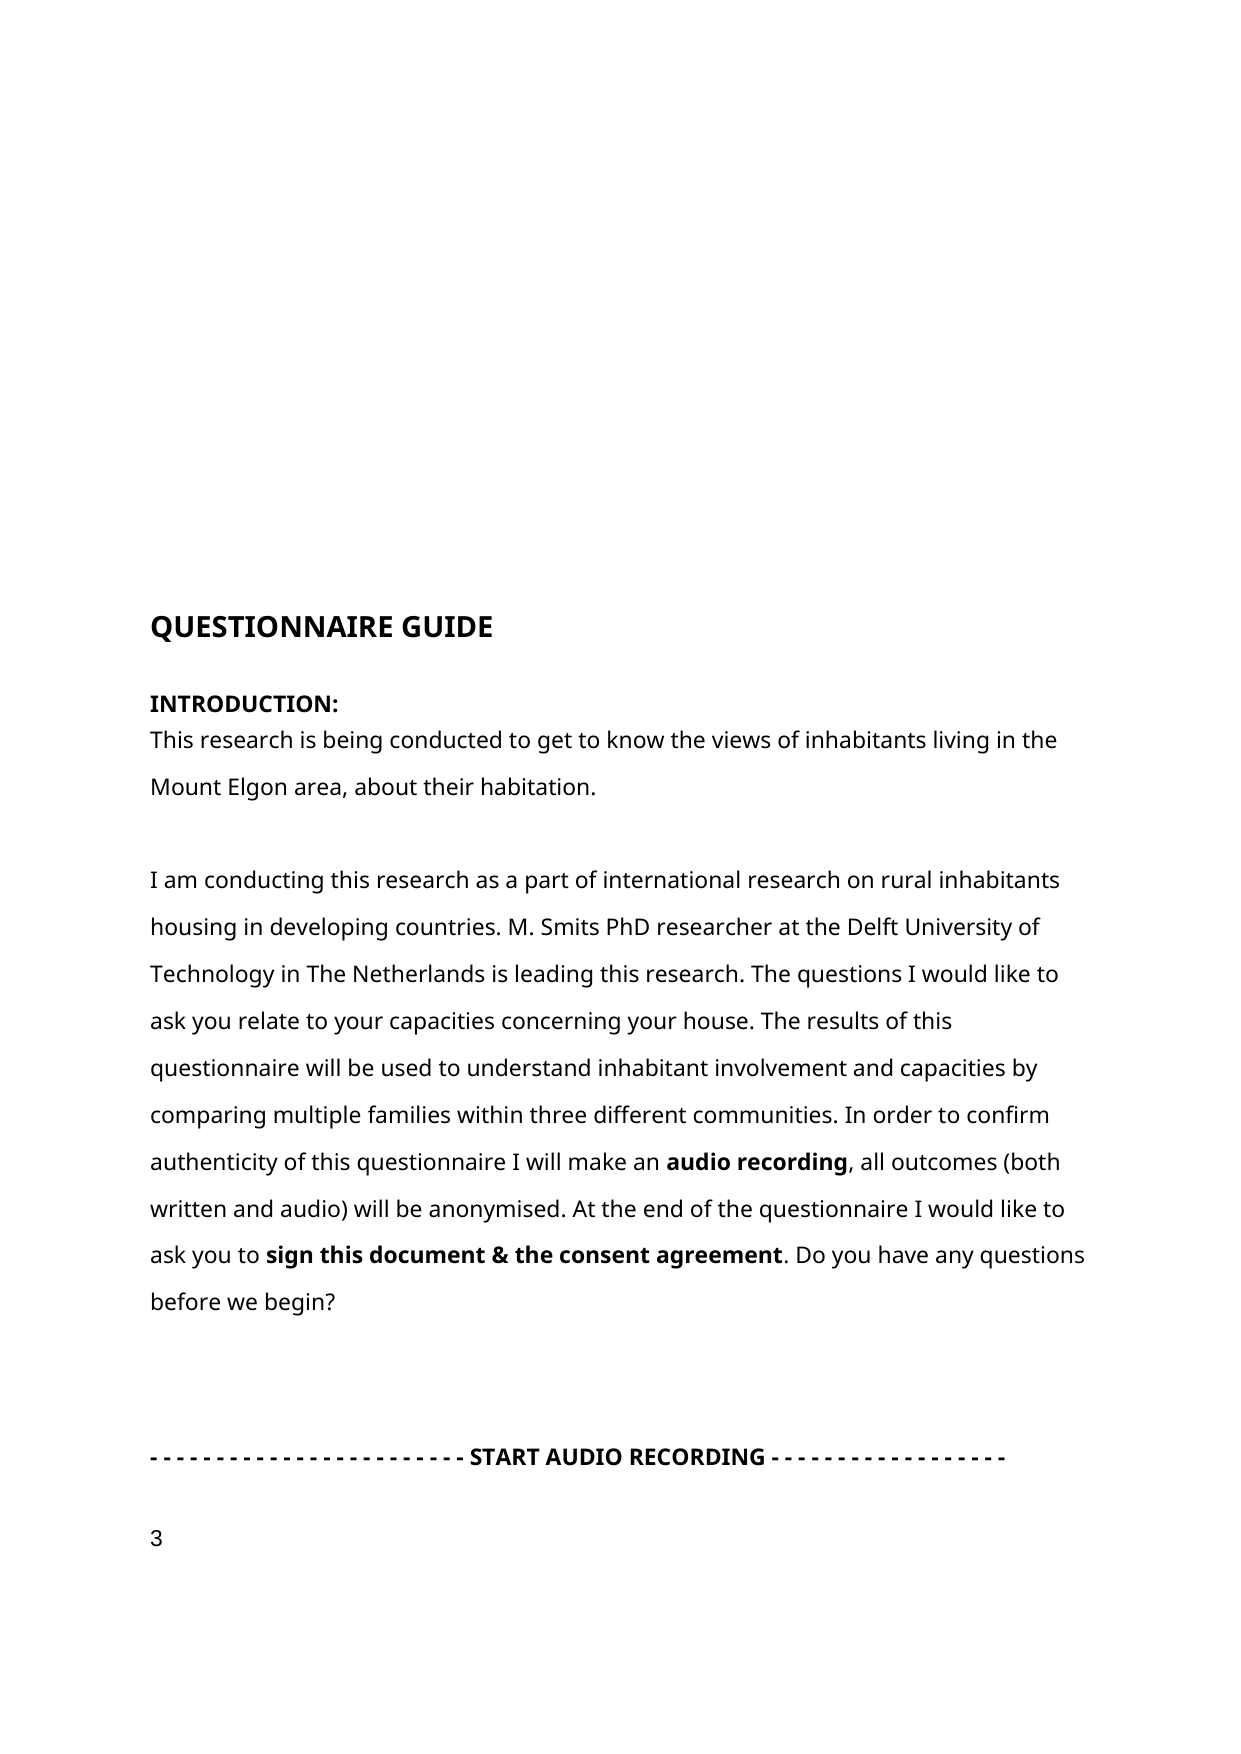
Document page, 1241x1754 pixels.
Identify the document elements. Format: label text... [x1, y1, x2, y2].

text QUESTIONNAIRE GUIDE [150, 606, 1090, 646]
text INTRODUCTION: [150, 688, 1090, 719]
text - - - - - - - - - - - - - - - - - - - - - - - - START AUDIO RECORDING - - - - - - - - - - - - - - - - - - [150, 1441, 1090, 1472]
text I am conducting this research as a part of international research on rural inhabitants housing in developing countries. M. Smits PhD researcher at the Delft University of Technology in The Netherlands is leading this research. The questions I would like to ask you relate to your capacities concerning your house. The results of this questionnaire will be used to understand inhabitant involvement and capacities by comparing multiple families within three different communities. In order to confirm authenticity of this questionnaire I will make an audio recording, all outcomes (both written and audio) will be anonymised. At the end of the questionnaire I would like to ask you to sign this document & the consent agreement. Do you have any questions before we begin? [150, 864, 1090, 1317]
text This research is being conducted to get to know the views of inhabitants living in the Mount Elgon area, about their habitation. [150, 724, 1090, 802]
